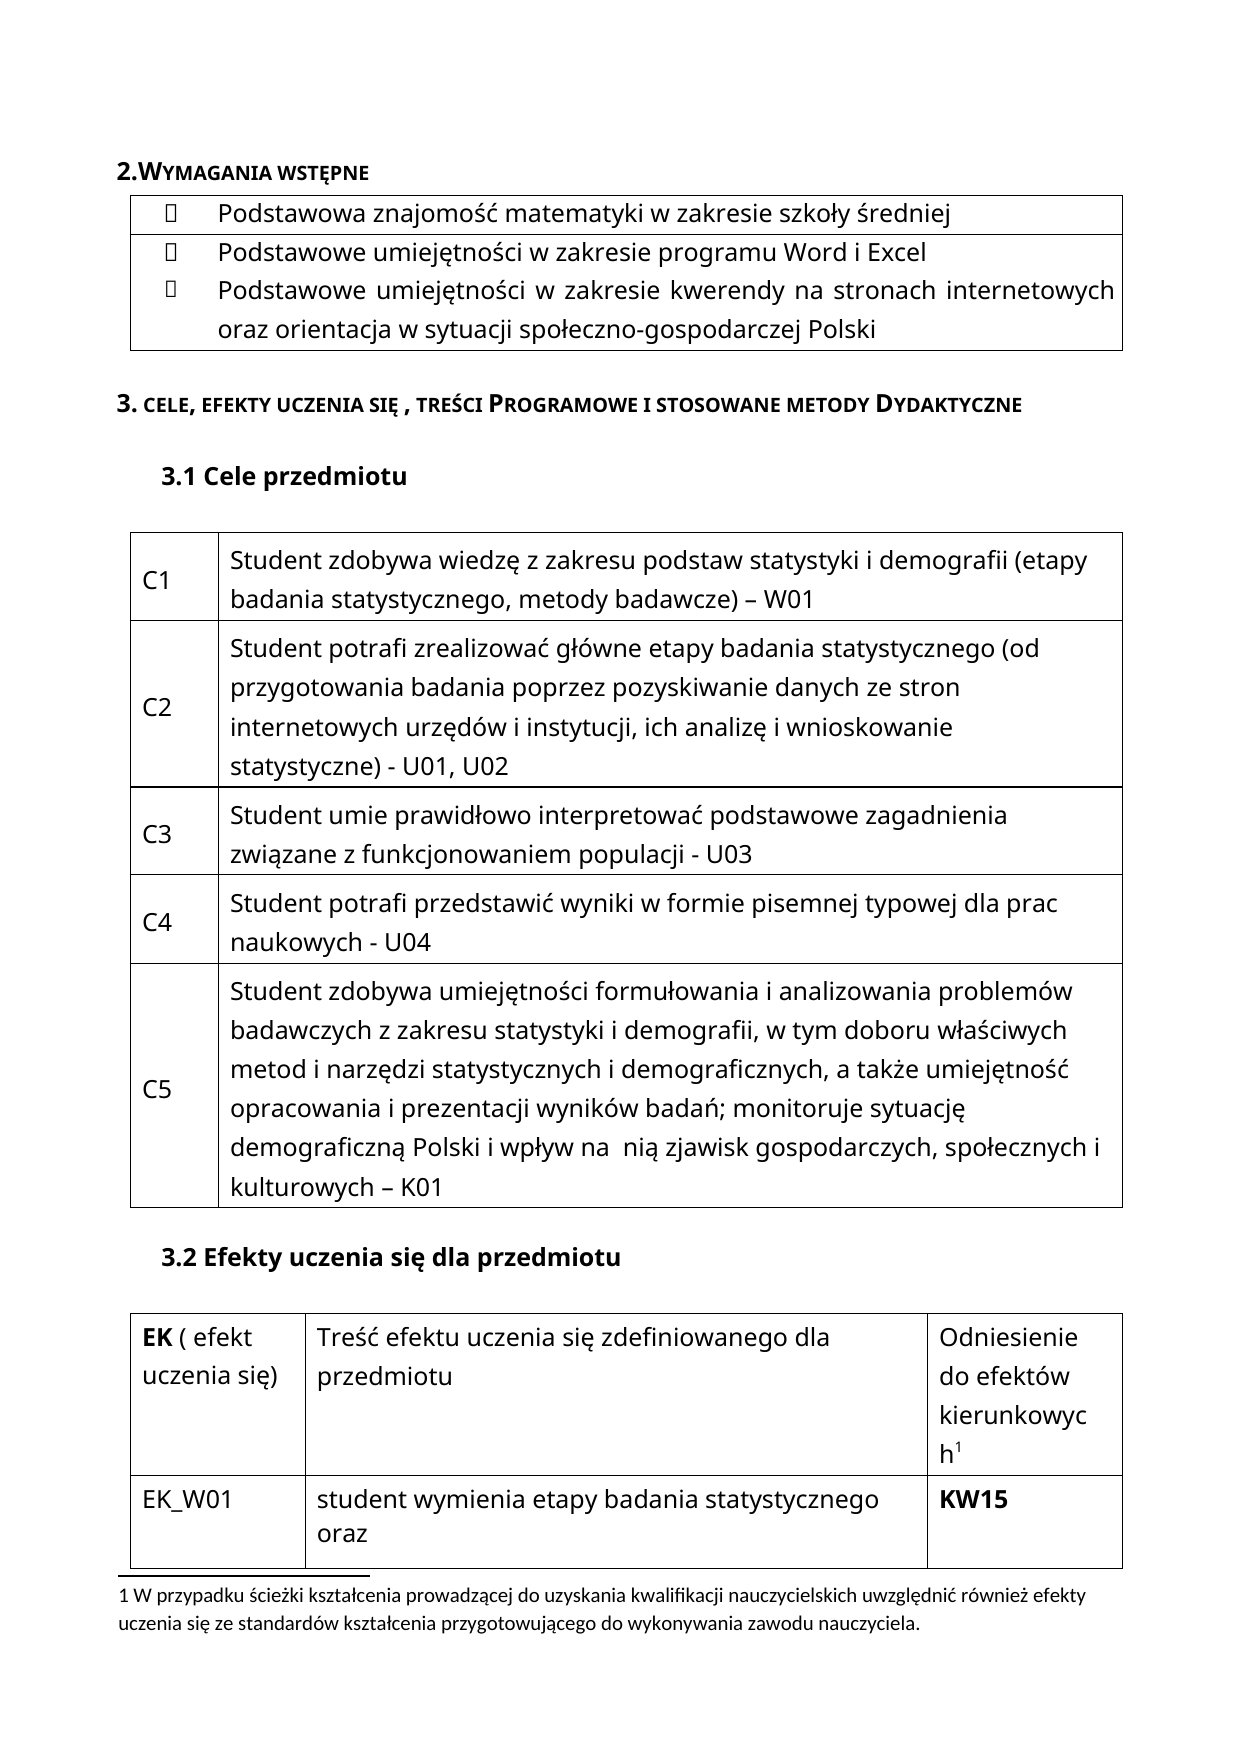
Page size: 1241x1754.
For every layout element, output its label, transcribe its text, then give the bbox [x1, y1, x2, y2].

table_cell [306, 1476, 927, 1568]
table_cell C2 [131, 621, 218, 786]
table_cell C4 [131, 875, 218, 962]
table_cell  [131, 235, 217, 272]
table_header C1 [131, 533, 218, 620]
table_cell C5 [131, 964, 218, 1207]
table_cell  [131, 273, 217, 349]
table_cell C3 [131, 788, 218, 874]
subtitle 3. CELE, EFEKTY UCZENIA SIĘ , TREŚCI PROGRAMOWE I STOSOWANE METODY DYDAKTYCZNE [116, 386, 1124, 420]
text 3.1 Cele przedmiotu [161, 459, 1122, 493]
table_header Treść efektu uczenia się zdefiniowanego dla przedmiotu [306, 1314, 927, 1475]
table_header EK ( efekt uczenia się) [131, 1314, 305, 1475]
table_cell Student potrafi zrealizować główne etapy badania statystycznego (od przygotowania badania poprzez pozyskiwanie danych ze stron internetowych urzędów i instytucji, ich analizę i wnioskowanie statystyczne) - U01, U02 [219, 621, 1122, 786]
table_header Student zdobywa wiedzę z zakresu podstaw statystyki i demografii (etapy badania statystycznego, metody badawcze) – W01 [219, 533, 1122, 620]
table_cell KW15 [928, 1476, 1122, 1568]
subtitle 2.WYMAGANIA WSTĘPNE [116, 154, 1124, 188]
table_cell Podstawowe umiejętności w zakresie kwerendy na stronach internetowych oraz orientacja w sytuacji społeczno-gospodarczej Polski [217, 273, 1122, 349]
text 3.2 Efekty uczenia się dla przedmiotu [161, 1240, 1122, 1274]
table_cell Podstawowe umiejętności w zakresie programu Word i Excel [217, 235, 1122, 272]
table_cell Student potrafi przedstawić wyniki w formie pisemnej typowej dla prac naukowych - U04 [219, 875, 1122, 962]
table_cell EK_W01 [131, 1476, 305, 1568]
table_header Odniesienie do efektów kierunkowych [928, 1314, 1122, 1475]
table_cell Student umie prawidłowo interpretować podstawowe zagadnienia związane z funkcjonowaniem populacji - U03 [219, 788, 1122, 874]
table_header Podstawowa znajomość matematyki w zakresie szkoły średniej [217, 196, 1122, 233]
table_header  [131, 196, 217, 233]
table_cell Student zdobywa umiejętności formułowania i analizowania problemów badawczych z zakresu statystyki i demografii, w tym doboru właściwych metod i narzędzi statystycznych i demograficznych, a także umiejętność opracowania i prezentacji wyników badań; monitoruje sytuację demograficzną Polski i wpływ na nią zjawisk gospodarczych, społecznych i kulturowych – K01 [219, 964, 1122, 1207]
